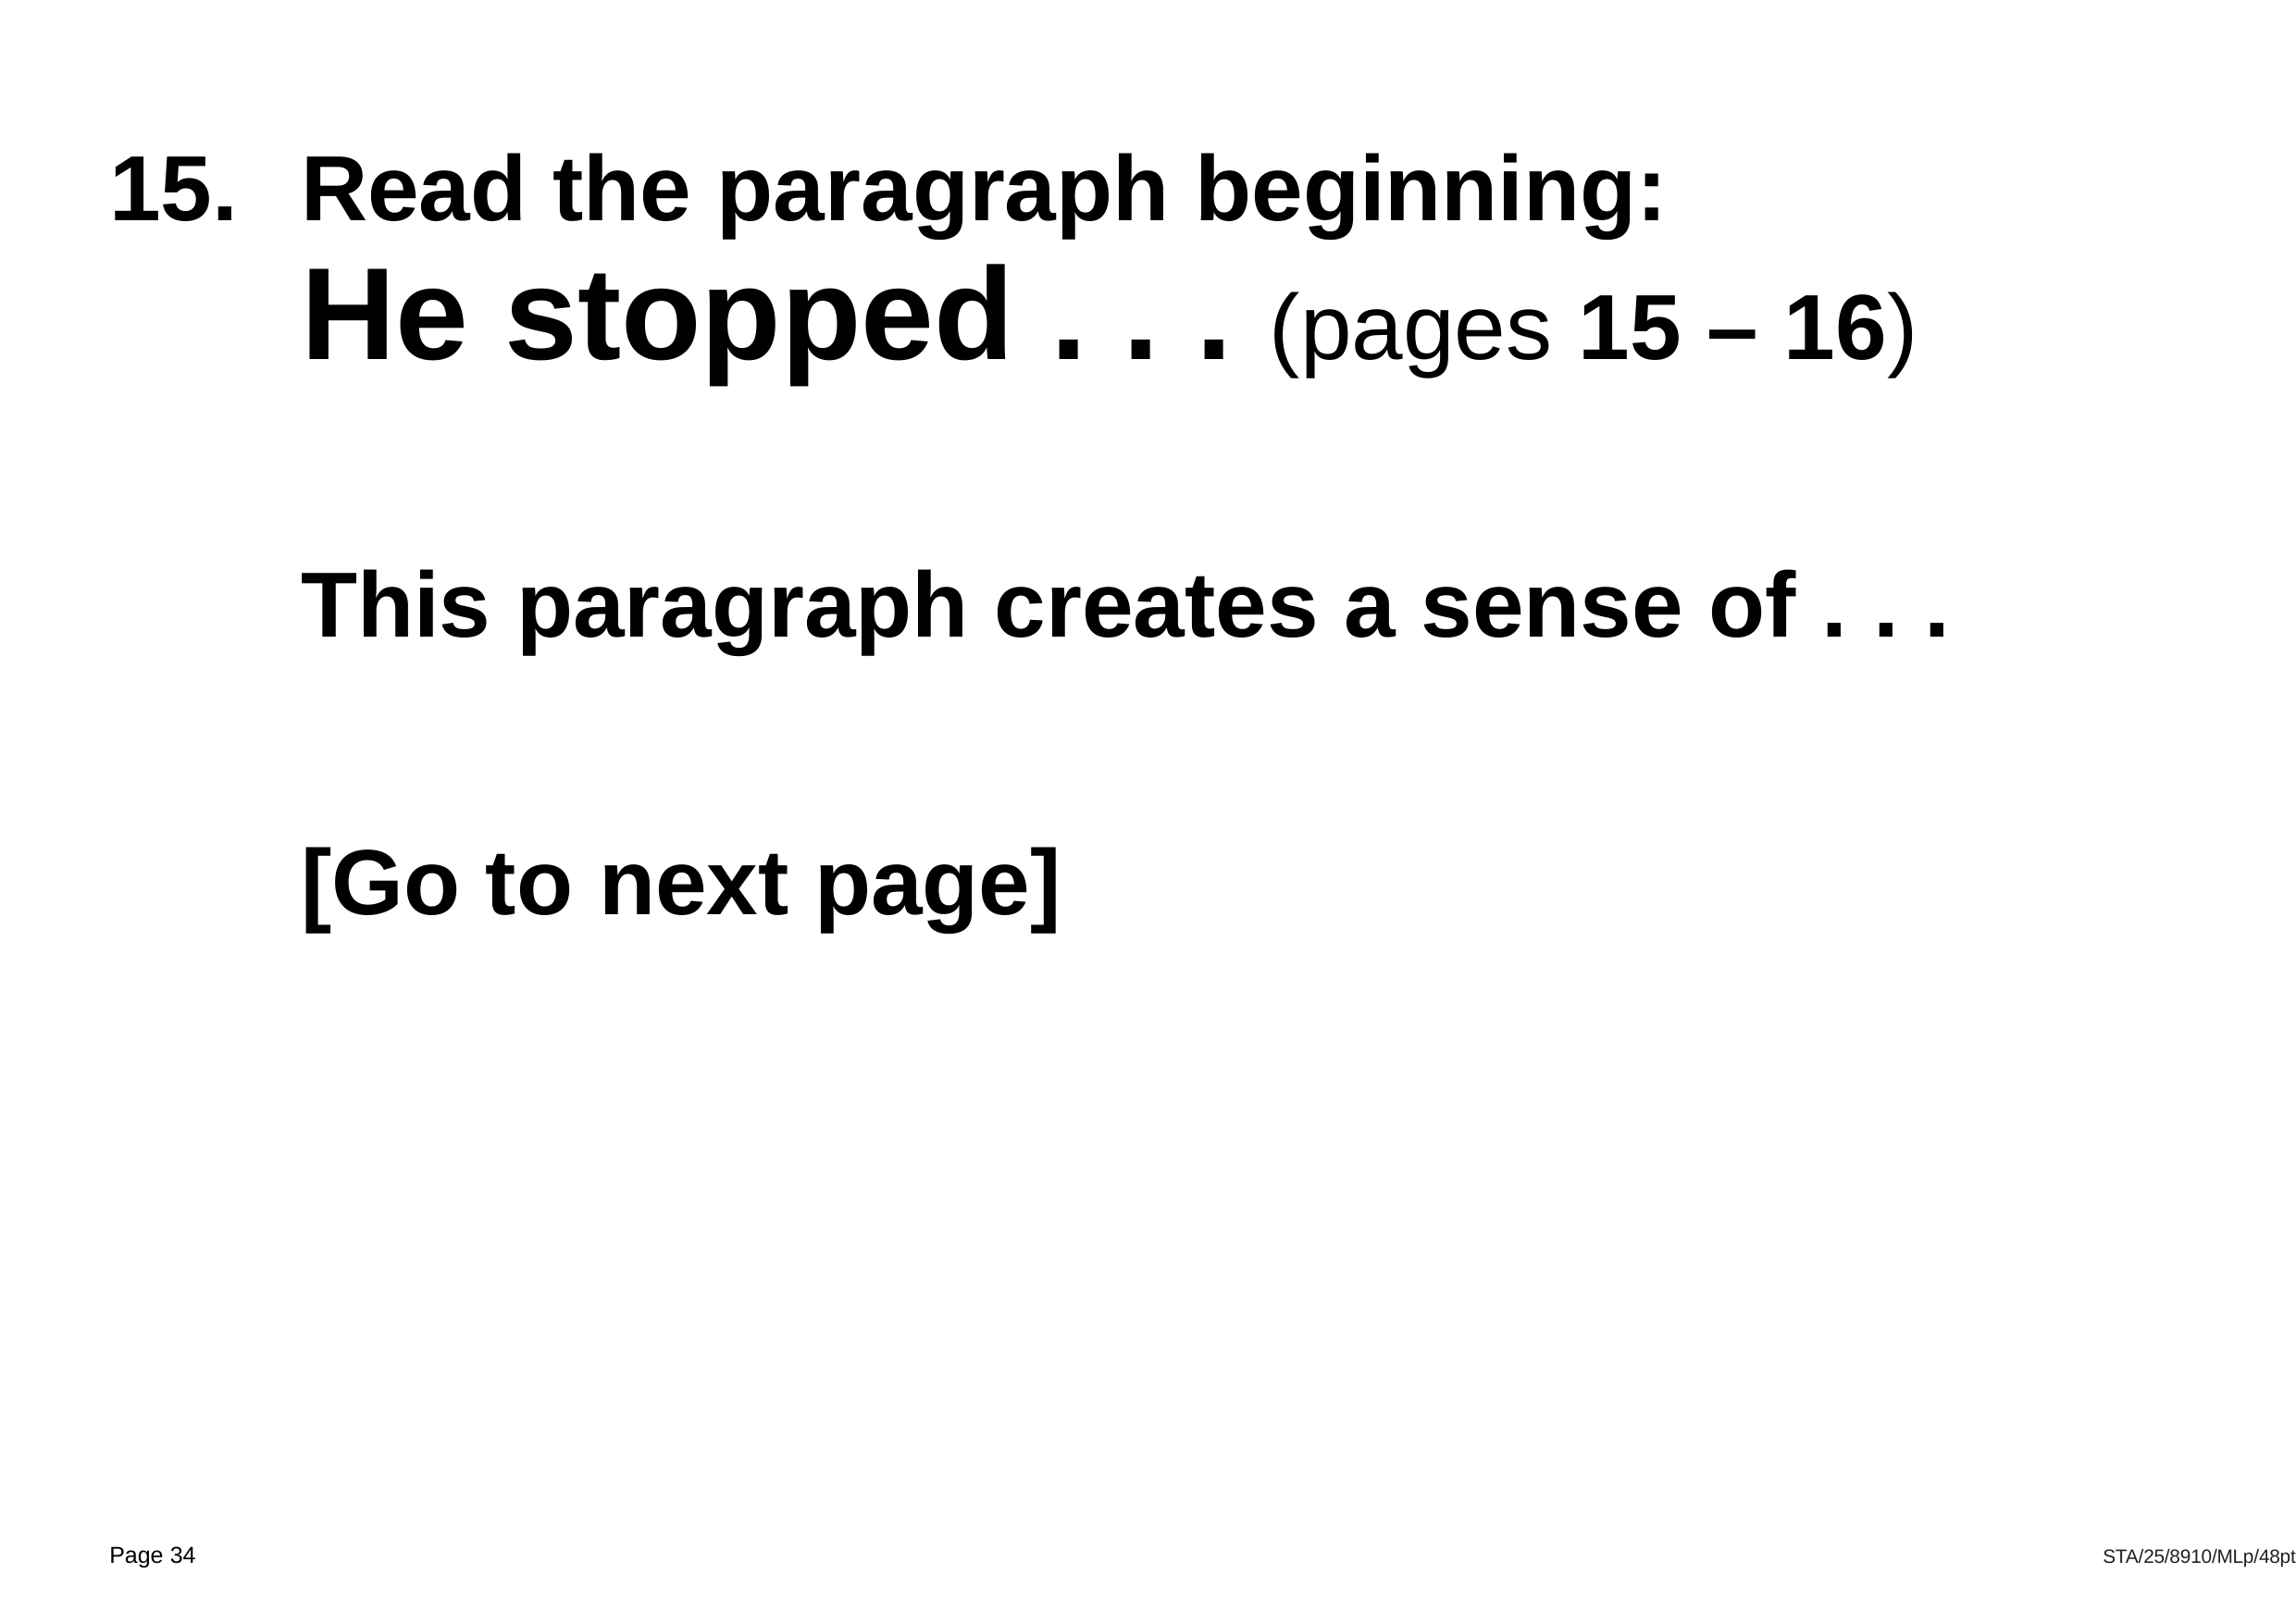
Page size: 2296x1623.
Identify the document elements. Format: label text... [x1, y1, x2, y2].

text This paragraph creates a sense of . . . [301, 526, 2186, 664]
text [Go to next page] [301, 803, 2186, 942]
text Read the paragraph beginning: He stopped . . . (pages 15 – 16) [109, 109, 2186, 387]
